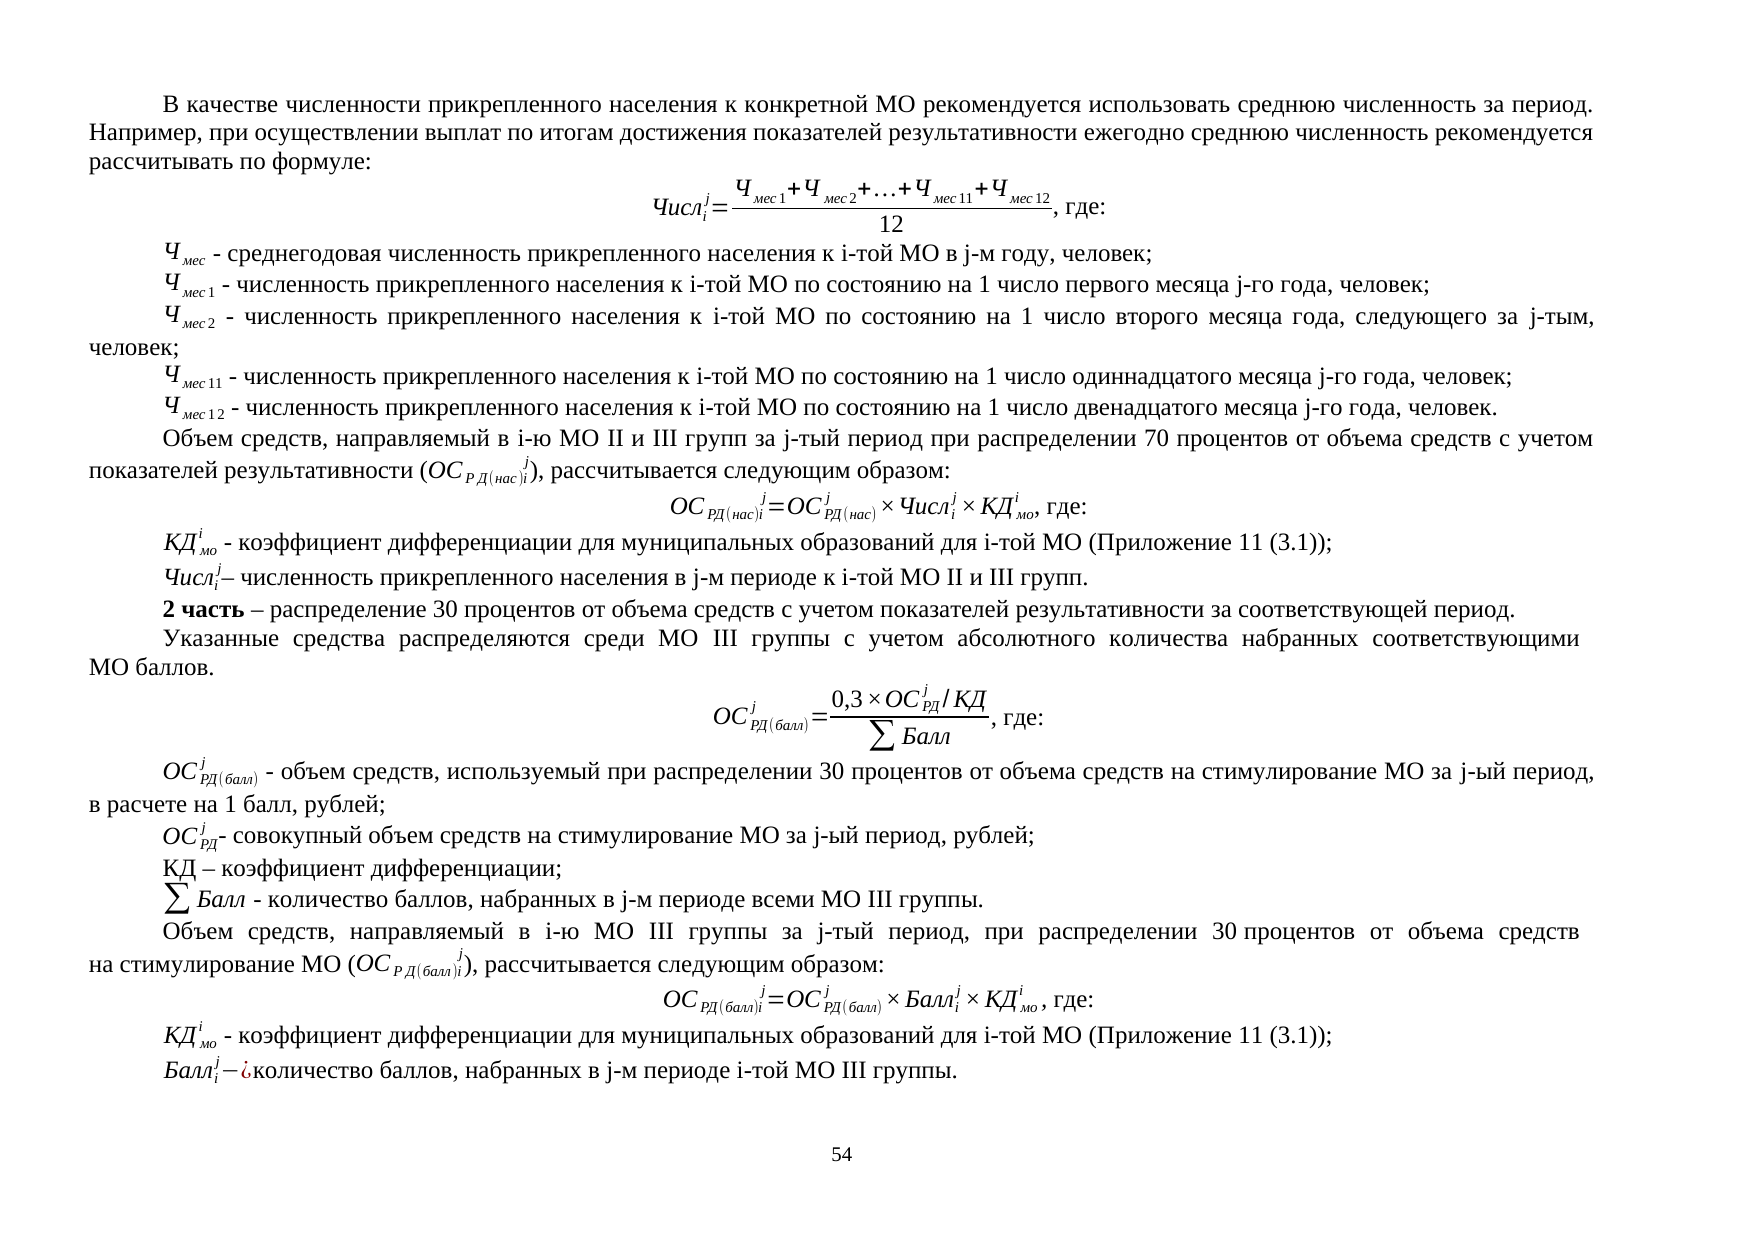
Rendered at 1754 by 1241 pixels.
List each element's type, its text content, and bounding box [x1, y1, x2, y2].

text – численность прикрепленного населения в j-м периоде к i-той МО II и III групп. [89, 559, 1594, 594]
text , где: [89, 175, 1594, 238]
text - совокупный объем средств на стимулирование МО за j-ый период, рублей; [89, 818, 1594, 853]
text - коэффициент дифференциации для муниципальных образований для i-той МО (Приложение 11 (3.1)); [89, 1017, 1594, 1052]
text - численность прикрепленного населения к i-той МО по состоянию на 1 число второго месяца года, следующего за j-тым, человек; [89, 300, 1594, 360]
text где: [89, 981, 1594, 1017]
text КД – коэффициент дифференциации; [89, 853, 1594, 882]
text , где: [89, 488, 1594, 524]
text Объем средств, направляемый в i-ю МО II и III групп за j-тый период при распределении 70 процентов от объема средств с учетом показателей результативности (), рассчитывается следующим образом: [89, 423, 1594, 488]
text В качестве численности прикрепленного населения к конкретной МО рекомендуется использовать среднюю численность за период. Например, при осуществлении выплат по итогам достижения показателей результативности ежегодно среднюю численность рекомендуется рассчитывать по формуле: [89, 89, 1594, 175]
text Указанные средства распределяются среди МО III группы с учетом абсолютного количества набранных соответствующими МО баллов. [89, 623, 1594, 680]
text Объем средств, направляемый в i-ю МО III группы за j-тый период, при распределении 30 процентов от объема средств на стимулирование МО (), рассчитывается следующим образом: [89, 916, 1594, 981]
text - объем средств, используемый при распределении 30 процентов от объема средств на стимулирование МО за j-ый период, в расчете на 1 балл, рублей; [89, 753, 1594, 818]
text 2 часть – распределение 30 процентов от объема средств с учетом показателей результативности за соответствующей период. [89, 594, 1594, 623]
text количество баллов, набранных в j-м периоде i-той МО III группы. [89, 1052, 1594, 1087]
text - коэффициент дифференциации для муниципальных образований для i-той МО (Приложение 11 (3.1)); [89, 524, 1594, 559]
text - численность прикрепленного населения к i-той МО по состоянию на 1 число одиннадцатого месяца j-го года, человек; [89, 360, 1594, 392]
text - численность прикрепленного населения к i-той МО по состоянию на 1 число первого месяца j-го года, человек; [89, 269, 1594, 300]
text , где: [89, 680, 1594, 753]
text - количество баллов, набранных в j-м периоде всеми МО III группы. [89, 882, 1594, 916]
text - численность прикрепленного населения к i-той МО по состоянию на 1 число двенадцатого месяца j-го года, человек. [89, 392, 1594, 423]
text - среднегодовая численность прикрепленного населения к i-той МО в j-м году, человек; [89, 238, 1594, 269]
